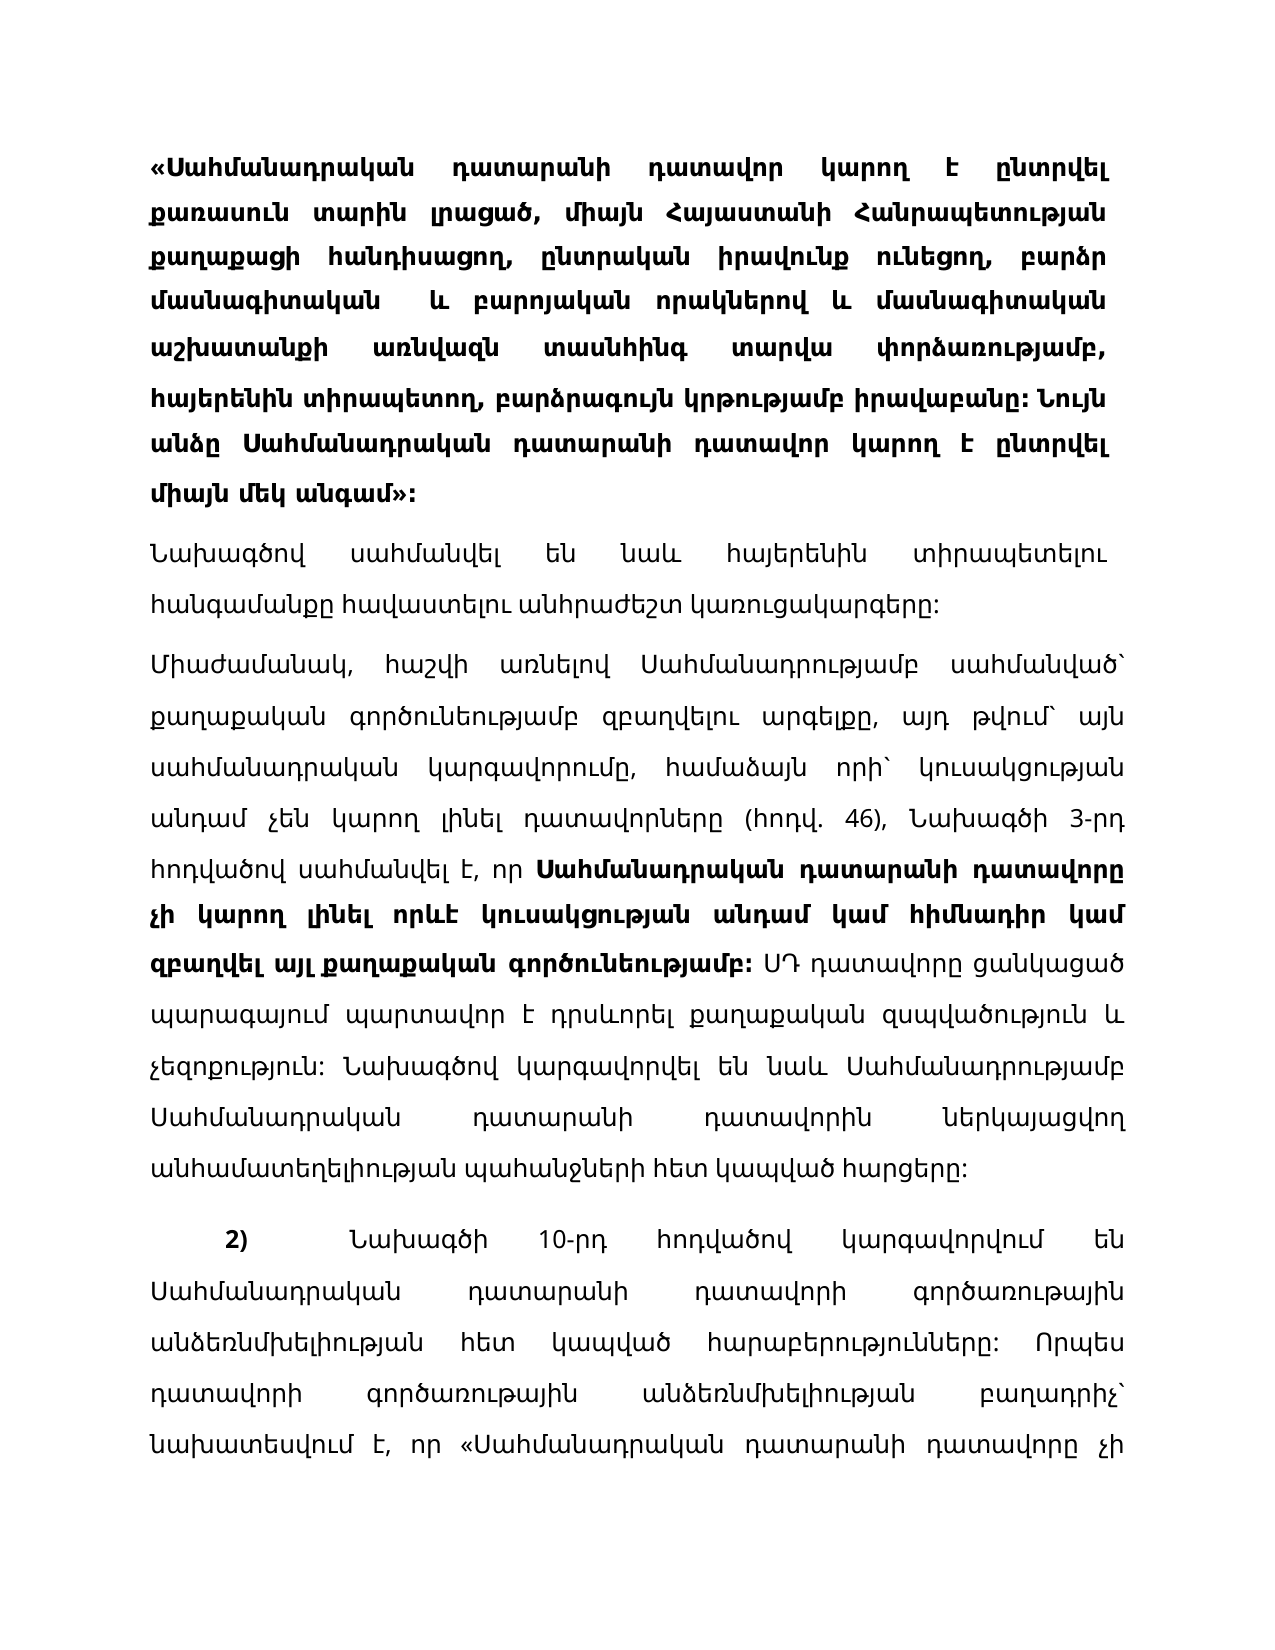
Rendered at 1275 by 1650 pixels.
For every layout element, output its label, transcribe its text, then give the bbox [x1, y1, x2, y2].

text Միաժամանակ, հաշվի առնելով Սահմանադրությամբ սահմանված` քաղաքական գործունեությամբ զբաղվելու արգելքը, այդ թվում` այն սահմանադրական կարգավորումը, համաձայն որի` կուսակցության անդամ չեն կարող լինել դատավորները (հոդվ. 46), Նախագծի 3-րդ հոդվածով սահմանվել է, որ Սահմանադրական դատարանի դատավորը չի կարող լինել որևէ կուսակցության անդամ կամ հիմնադիր կամ զբաղվել այլ քաղաքական գործունեությամբ։ ՍԴ դատավորը ցանկացած պարագայում պարտավոր է դրսևորել քաղաքական զսպվածություն և չեզոքություն: Նախագծով կարգավորվել են նաև Սահմանադրությամբ Սահմանադրական դատարանի դատավորին ներկայացվող անհամատեղելիության պահանջների հետ կապված հարցերը: [150, 647, 1125, 1184]
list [150, 1222, 1125, 1460]
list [150, 150, 1107, 510]
text Նախագծով սահմանվել են նաև հայերենին տիրապետելու հանգամանքը հավաստելու անհրաժեշտ կառուցակարգերը: [150, 536, 1107, 621]
